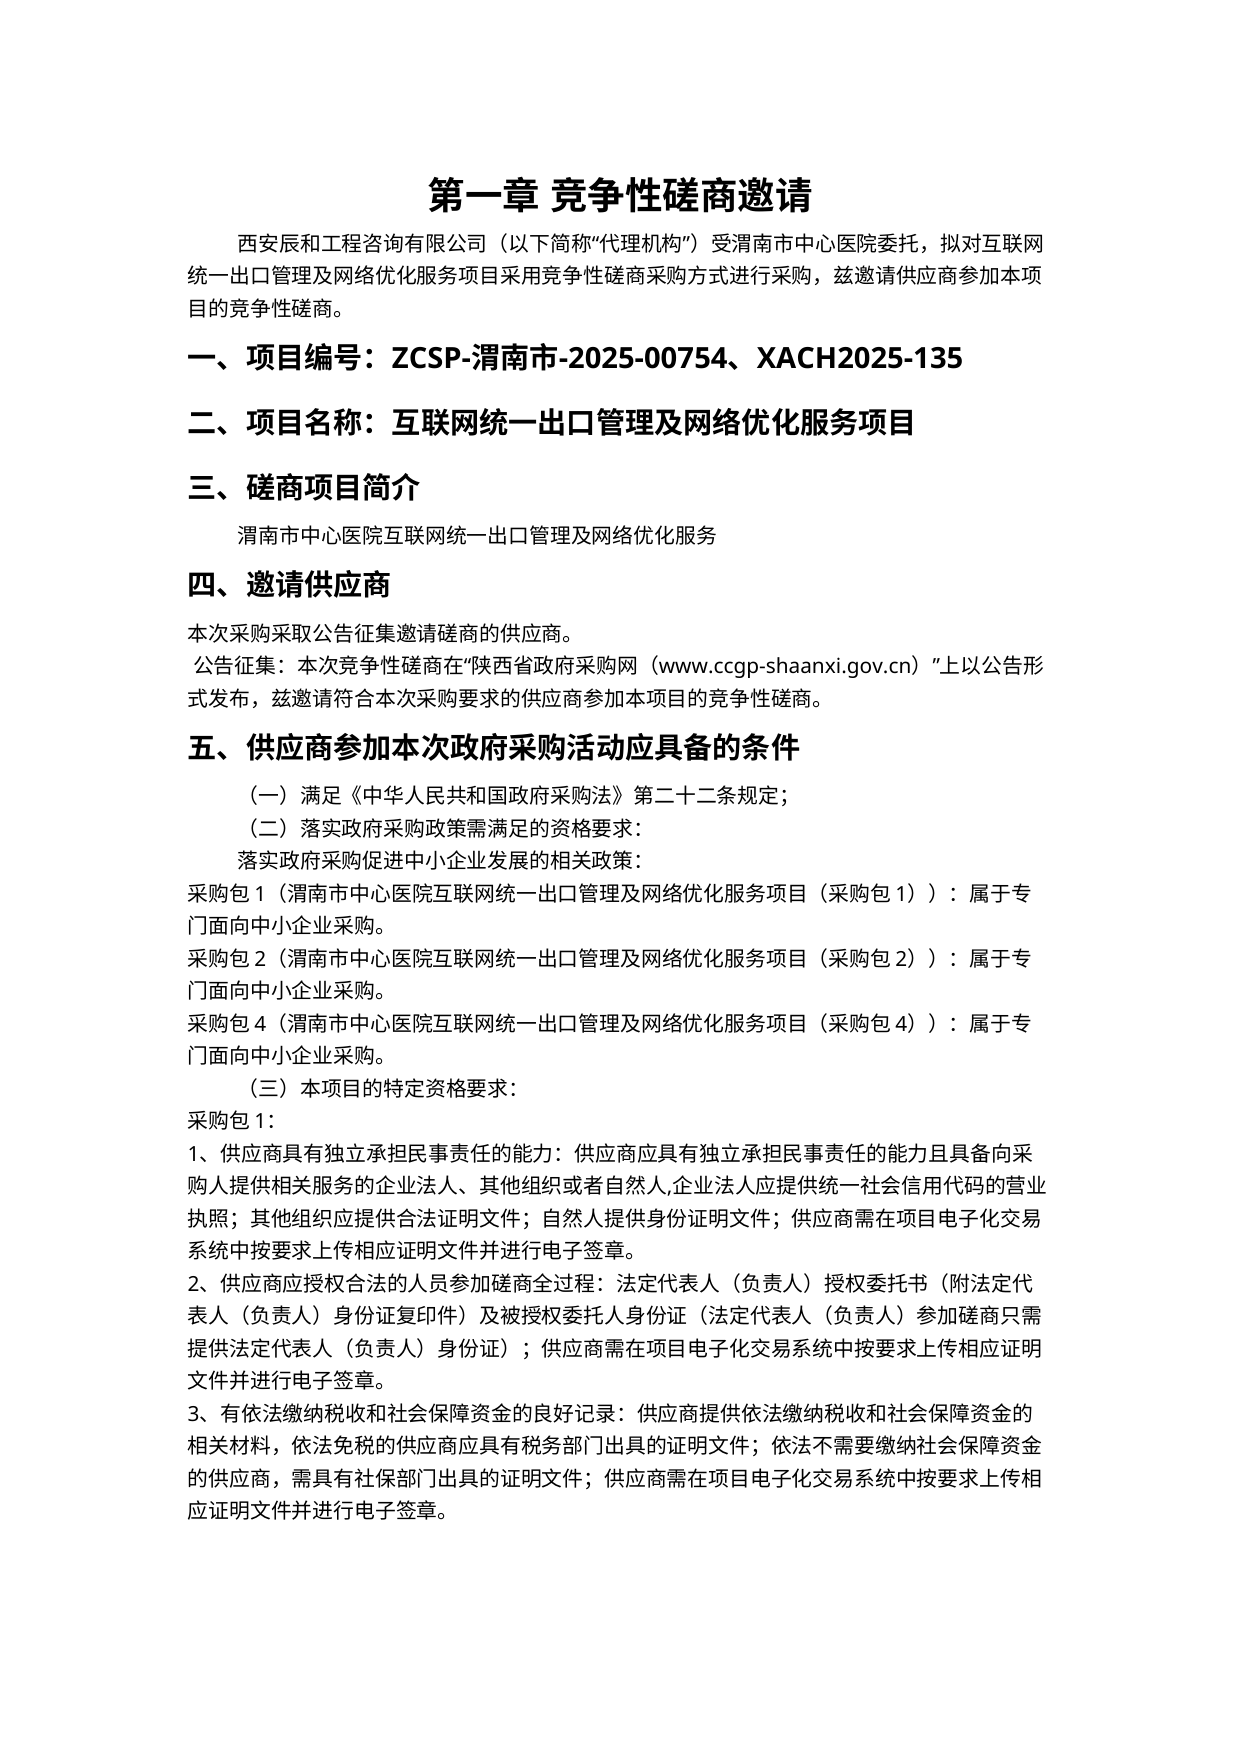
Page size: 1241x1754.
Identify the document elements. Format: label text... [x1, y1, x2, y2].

text 西安辰和工程咨询有限公司（以下简称“代理机构”）受渭南市中心医院委托，拟对互联网统一出口管理及网络优化服务项目采用竞争性磋商采购方式进行采购，兹邀请供应商参加本项目的竞争性磋商。 [187, 227, 1053, 324]
text 第一章 竞争性磋商邀请 [187, 162, 1053, 227]
text 采购包1： [187, 1104, 1053, 1137]
text 采购包2（渭南市中心医院互联网统一出口管理及网络优化服务项目（采购包2））：属于专门面向中小企业采购。 [187, 942, 1053, 1007]
text （三）本项目的特定资格要求： [187, 1072, 1053, 1104]
text 落实政府采购促进中小企业发展的相关政策： [187, 844, 1053, 877]
text 本次采购采取公告征集邀请磋商的供应商。 [187, 617, 1053, 649]
text （二）落实政府采购政策需满足的资格要求： [187, 812, 1053, 844]
text 五、供应商参加本次政府采购活动应具备的条件 [187, 714, 1053, 779]
text 一、项目编号：ZCSP-渭南市-2025-00754、XACH2025-135 [187, 324, 1053, 389]
text 2、供应商应授权合法的人员参加磋商全过程：法定代表人（负责人）授权委托书（附法定代表人（负责人）身份证复印件）及被授权委托人身份证（法定代表人（负责人）参加磋商只需提供法定代表人（负责人）身份证）；供应商需在项目电子化交易系统中按要求上传相应证明文件并进行电子签章。 [187, 1267, 1053, 1397]
text 3、有依法缴纳税收和社会保障资金的良好记录：供应商提供依法缴纳税收和社会保障资金的相关材料，依法免税的供应商应具有税务部门出具的证明文件；依法不需要缴纳社会保障资金的供应商，需具有社保部门出具的证明文件；供应商需在项目电子化交易系统中按要求上传相应证明文件并进行电子签章。 [187, 1397, 1053, 1527]
text 四、邀请供应商 [187, 552, 1053, 617]
text 公告征集：本次竞争性磋商在“陕西省政府采购网（www.ccgp-shaanxi.gov.cn）”上以公告形式发布，兹邀请符合本次采购要求的供应商参加本项目的竞争性磋商。 [187, 649, 1053, 714]
text 渭南市中心医院互联网统一出口管理及网络优化服务 [187, 519, 1053, 552]
text 采购包1（渭南市中心医院互联网统一出口管理及网络优化服务项目（采购包1））：属于专门面向中小企业采购。 [187, 877, 1053, 942]
text 1、供应商具有独立承担民事责任的能力：供应商应具有独立承担民事责任的能力且具备向采购人提供相关服务的企业法人、其他组织或者自然人,企业法人应提供统一社会信用代码的营业执照；其他组织应提供合法证明文件；自然人提供身份证明文件；供应商需在项目电子化交易系统中按要求上传相应证明文件并进行电子签章。 [187, 1137, 1053, 1267]
text 采购包4（渭南市中心医院互联网统一出口管理及网络优化服务项目（采购包4））：属于专门面向中小企业采购。 [187, 1007, 1053, 1072]
text 二、项目名称：互联网统一出口管理及网络优化服务项目 [187, 389, 1053, 454]
text 三、磋商项目简介 [187, 454, 1053, 519]
text （一）满足《中华人民共和国政府采购法》第二十二条规定； [187, 779, 1053, 812]
